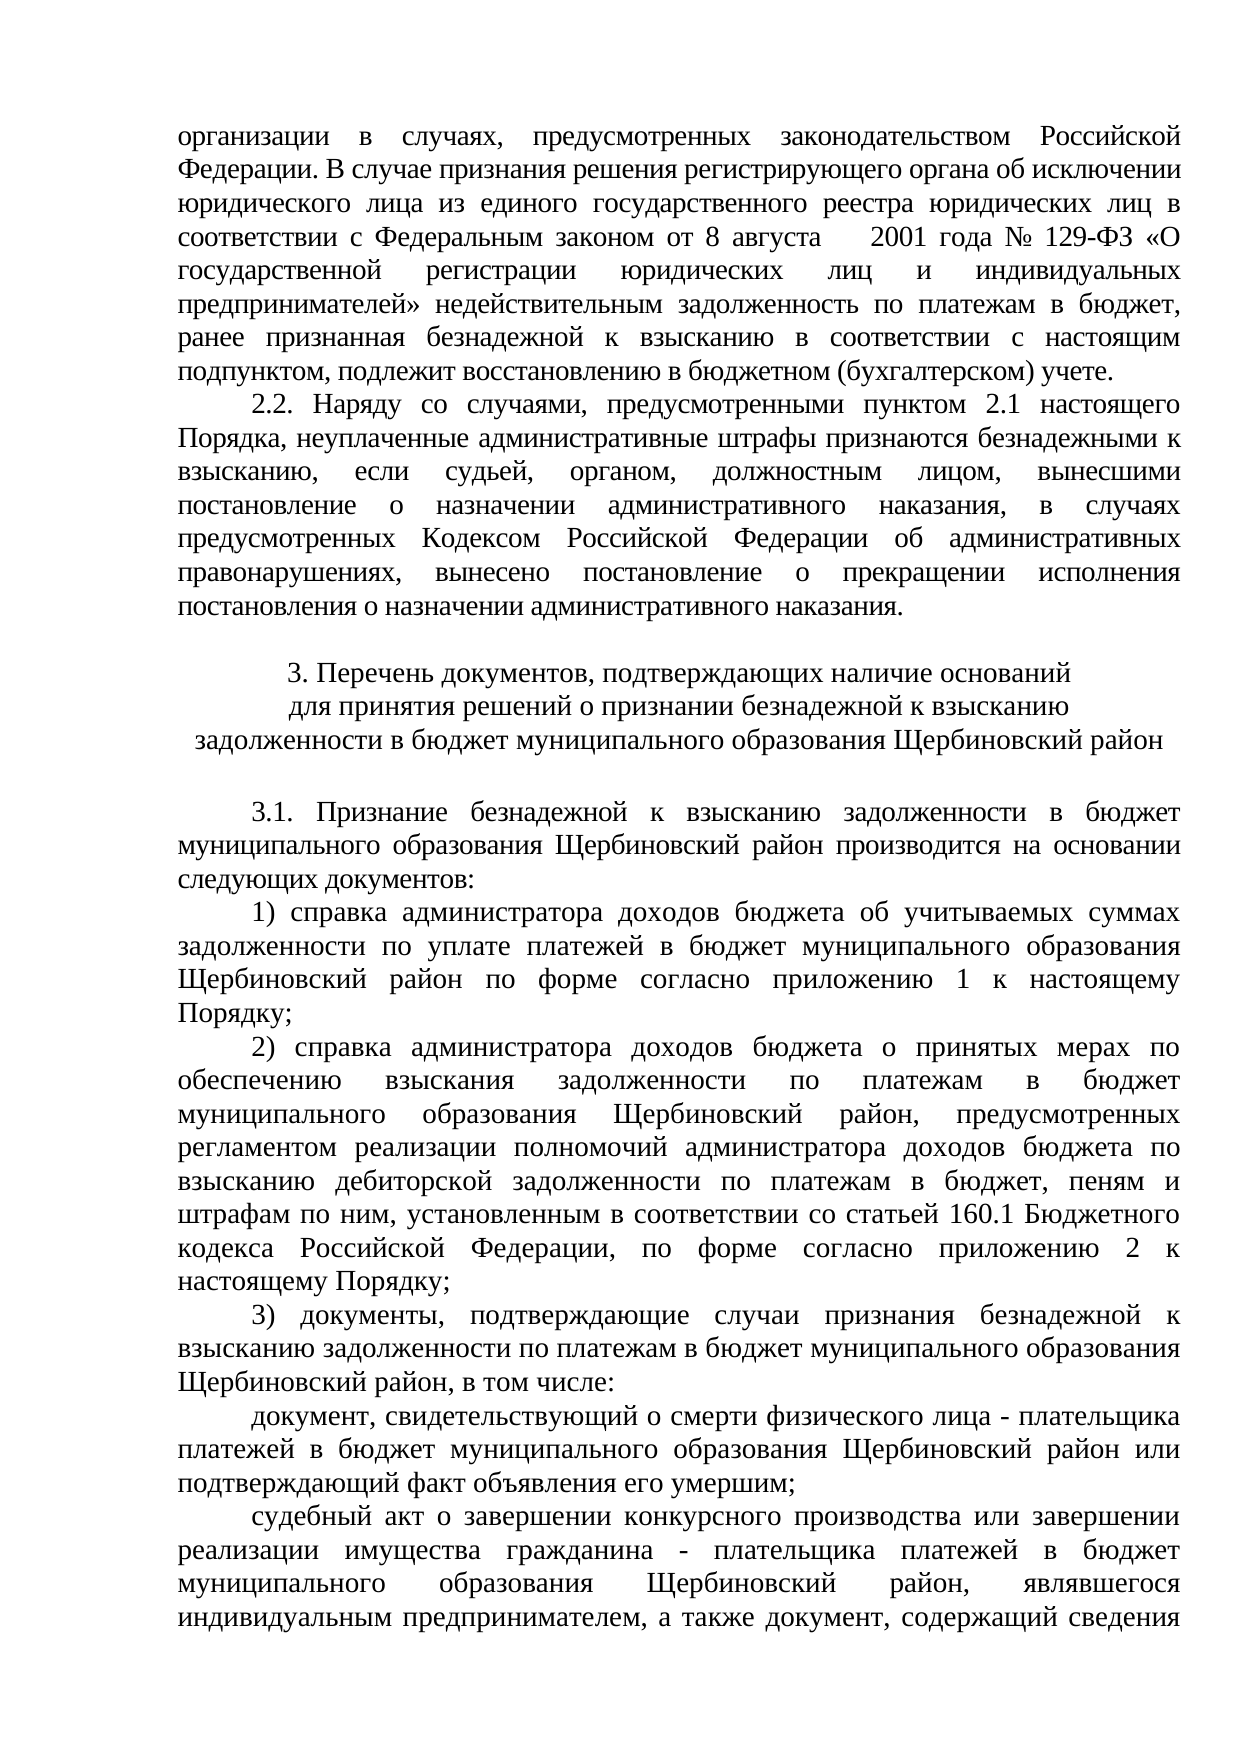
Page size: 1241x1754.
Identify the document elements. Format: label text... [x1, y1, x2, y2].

text задолженности в бюджет муниципального образования Щербиновский район [177, 722, 1181, 755]
text 2.2. Наряду со случаями, предусмотренными пунктом 2.1 настоящего Порядка, неуплаченные административные штрафы признаются безнадежными к взысканию, если судьей, органом, должностным лицом, вынесшими постановление о назначении административного наказания, в случаях предусмотренных Кодексом Российской Федерации об административных правонарушениях, вынесено постановление о прекращении исполнения постановления о назначении административного наказания. [177, 386, 1181, 621]
text для принятия решений о признании безнадежной к взысканию [177, 688, 1181, 722]
text 3.1. Признание безнадежной к взысканию задолженности в бюджет муниципального образования Щербиновский район производится на основании следующих документов: [177, 794, 1181, 894]
text 3. Перечень документов, подтверждающих наличие оснований [177, 655, 1181, 688]
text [177, 118, 1181, 386]
text 1) справка администратора доходов бюджета об учитываемых суммах задолженности по уплате платежей в бюджет муниципального образования Щербиновский район по форме согласно приложению 1 к настоящему Порядку; [177, 894, 1181, 1029]
text 2) справка администратора доходов бюджета о принятых мерах по обеспечению взыскания задолженности по платежам в бюджет муниципального образования Щербиновский район, предусмотренных регламентом реализации полномочий администратора доходов бюджета по взысканию дебиторской задолженности по платежам в бюджет, пеням и штрафам по ним, установленным в соответствии со статьей 160.1 Бюджетного кодекса Российской Федерации, по форме согласно приложению 2 к настоящему Порядку; [177, 1029, 1181, 1297]
text 3) документы, подтверждающие случаи признания безнадежной к взысканию задолженности по платежам в бюджет муниципального образования Щербиновский район, в том числе: [177, 1297, 1181, 1398]
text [177, 1498, 1181, 1632]
text документ, свидетельствующий о смерти физического лица - плательщика платежей в бюджет муниципального образования Щербиновский район или подтверждающий факт объявления его умершим; [177, 1398, 1181, 1498]
